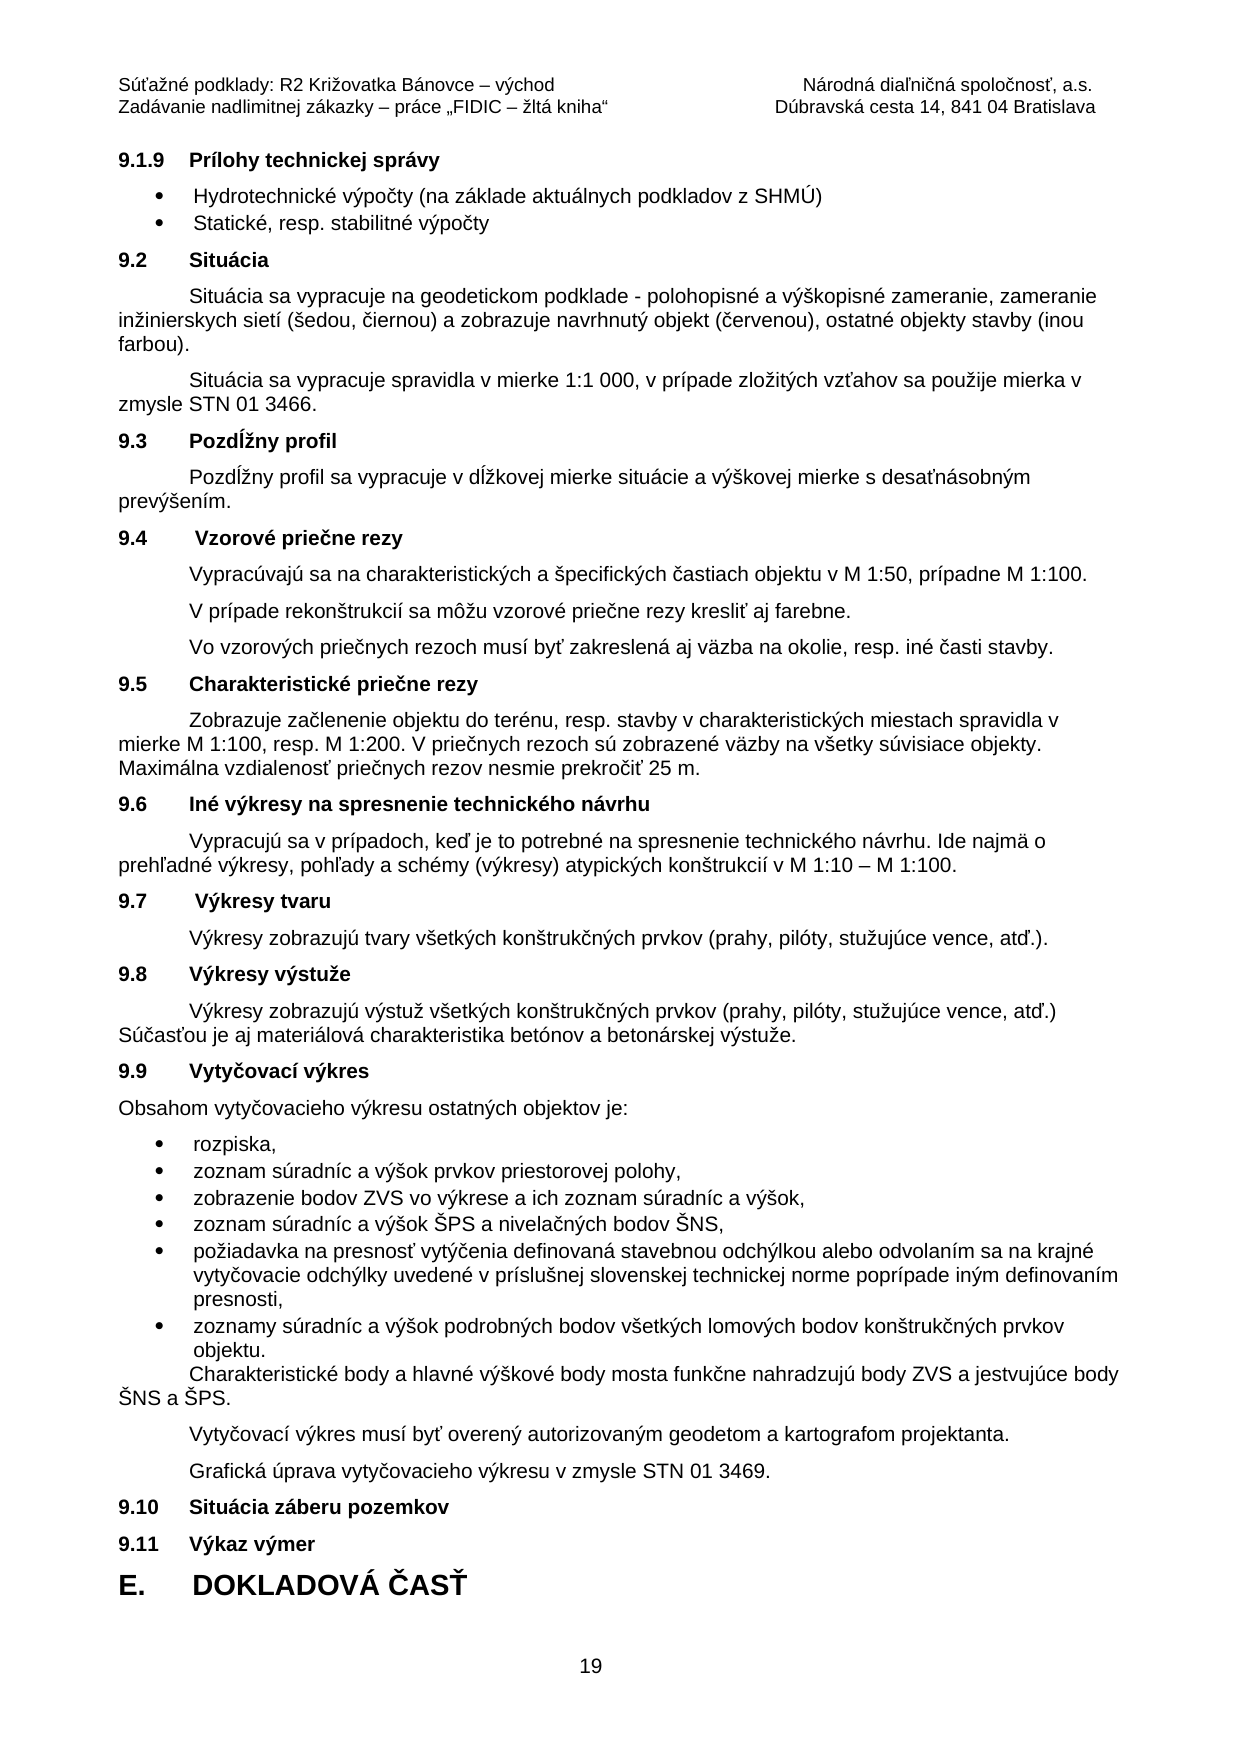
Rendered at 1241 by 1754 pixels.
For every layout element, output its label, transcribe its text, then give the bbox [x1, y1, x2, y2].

text Obsahom vytyčovacieho výkresu ostatných objektov je: [118, 1095, 1122, 1119]
text 9.6 Iné výkresy na spresnenie technického návrhu [118, 792, 1122, 816]
text V prípade rekonštrukcií sa môžu vzorové priečne rezy kresliť aj farebne. [118, 598, 1122, 622]
text E. DOKLADOVÁ ČASŤ [118, 1568, 1122, 1601]
text 9.2 Situácia [118, 247, 1122, 271]
list zoznamy súradníc a výšok podrobných bodov všetkých lomových bodov konštrukčných prvkov objektu. [156, 1314, 1122, 1362]
list požiadavka na presnosť vytýčenia definovaná stavebnou odchýlkou alebo odvolaním sa na krajné vytyčovacie odchýlky uvedené v príslušnej slovenskej technickej norme poprípade iným definovaním presnosti, [156, 1239, 1122, 1311]
text Pozdĺžny profil sa vypracuje v dĺžkovej mierke situácie a výškovej mierke s desaťnásobným prevýšením. [118, 465, 1122, 513]
text 9.4 Vzorové priečne rezy [118, 526, 1122, 549]
text Vytyčovací výkres musí byť overený autorizovaným geodetom a kartografom projektanta. [118, 1422, 1122, 1446]
text Situácia sa vypracuje spravidla v mierke 1:1 000, v prípade zložitých vzťahov sa použije mierka v zmysle STN 01 3466. [118, 368, 1122, 416]
text 9.9 Vytyčovací výkres [118, 1059, 1122, 1083]
list zoznam súradníc a výšok ŠPS a nivelačných bodov ŠNS, [156, 1212, 1122, 1236]
list rozpiska, [156, 1132, 1122, 1156]
text Zobrazuje začlenenie objektu do terénu, resp. stavby v charakteristických miestach spravidla v mierke M 1:100, resp. M 1:200. V priečnych rezoch sú zobrazené väzby na všetky súvisiace objekty. Maximálna vzdialenosť priečnych rezov nesmie prekročiť 25 m. [118, 708, 1122, 780]
text 9.7 Výkresy tvaru [118, 889, 1122, 913]
list zobrazenie bodov ZVS vo výkrese a ich zoznam súradníc a výšok, [156, 1185, 1122, 1209]
list zoznam súradníc a výšok prvkov priestorovej polohy, [156, 1159, 1122, 1183]
text Vo vzorových priečnych rezoch musí byť zakreslená aj väzba na okolie, resp. iné časti stavby. [118, 635, 1122, 659]
text 9.3 Pozdĺžny profil [118, 429, 1122, 453]
text 9.1.9 Prílohy technickej správy [118, 148, 1122, 172]
text Situácia sa vypracuje na geodetickom podklade - polohopisné a výškopisné zameranie, zameranie inžinierskych sietí (šedou, čiernou) a zobrazuje navrhnutý objekt (červenou), ostatné objekty stavby (inou farbou). [118, 284, 1122, 356]
text 9.10 Situácia záberu pozemkov [118, 1495, 1122, 1519]
text 9.5 Charakteristické priečne rezy [118, 671, 1122, 695]
text 9.8 Výkresy výstuže [118, 962, 1122, 986]
text 9.11 Výkaz výmer [118, 1531, 1122, 1555]
list Statické, resp. stabilitné výpočty [156, 211, 1122, 235]
list Hydrotechnické výpočty (na základe aktuálnych podkladov z SHMÚ) [156, 184, 1122, 208]
text Charakteristické body a hlavné výškové body mosta funkčne nahradzujú body ZVS a jestvujúce body ŠNS a ŠPS. [118, 1362, 1122, 1409]
text Grafická úprava vytyčovacieho výkresu v zmysle STN 01 3469. [118, 1458, 1122, 1482]
text Výkresy zobrazujú tvary všetkých konštrukčných prvkov (prahy, pilóty, stužujúce vence, atď.). [118, 926, 1122, 949]
text Vypracujú sa v prípadoch, keď je to potrebné na spresnenie technického návrhu. Ide najmä o prehľadné výkresy, pohľady a schémy (výkresy) atypických konštrukcií v M 1:10 – M 1:100. [118, 829, 1122, 877]
text Vypracúvajú sa na charakteristických a špecifických častiach objektu v M 1:50, prípadne M 1:100. [118, 562, 1122, 586]
text Výkresy zobrazujú výstuž všetkých konštrukčných prvkov (prahy, pilóty, stužujúce vence, atď.) Súčasťou je aj materiálová charakteristika betónov a betonárskej výstuže. [118, 998, 1122, 1046]
